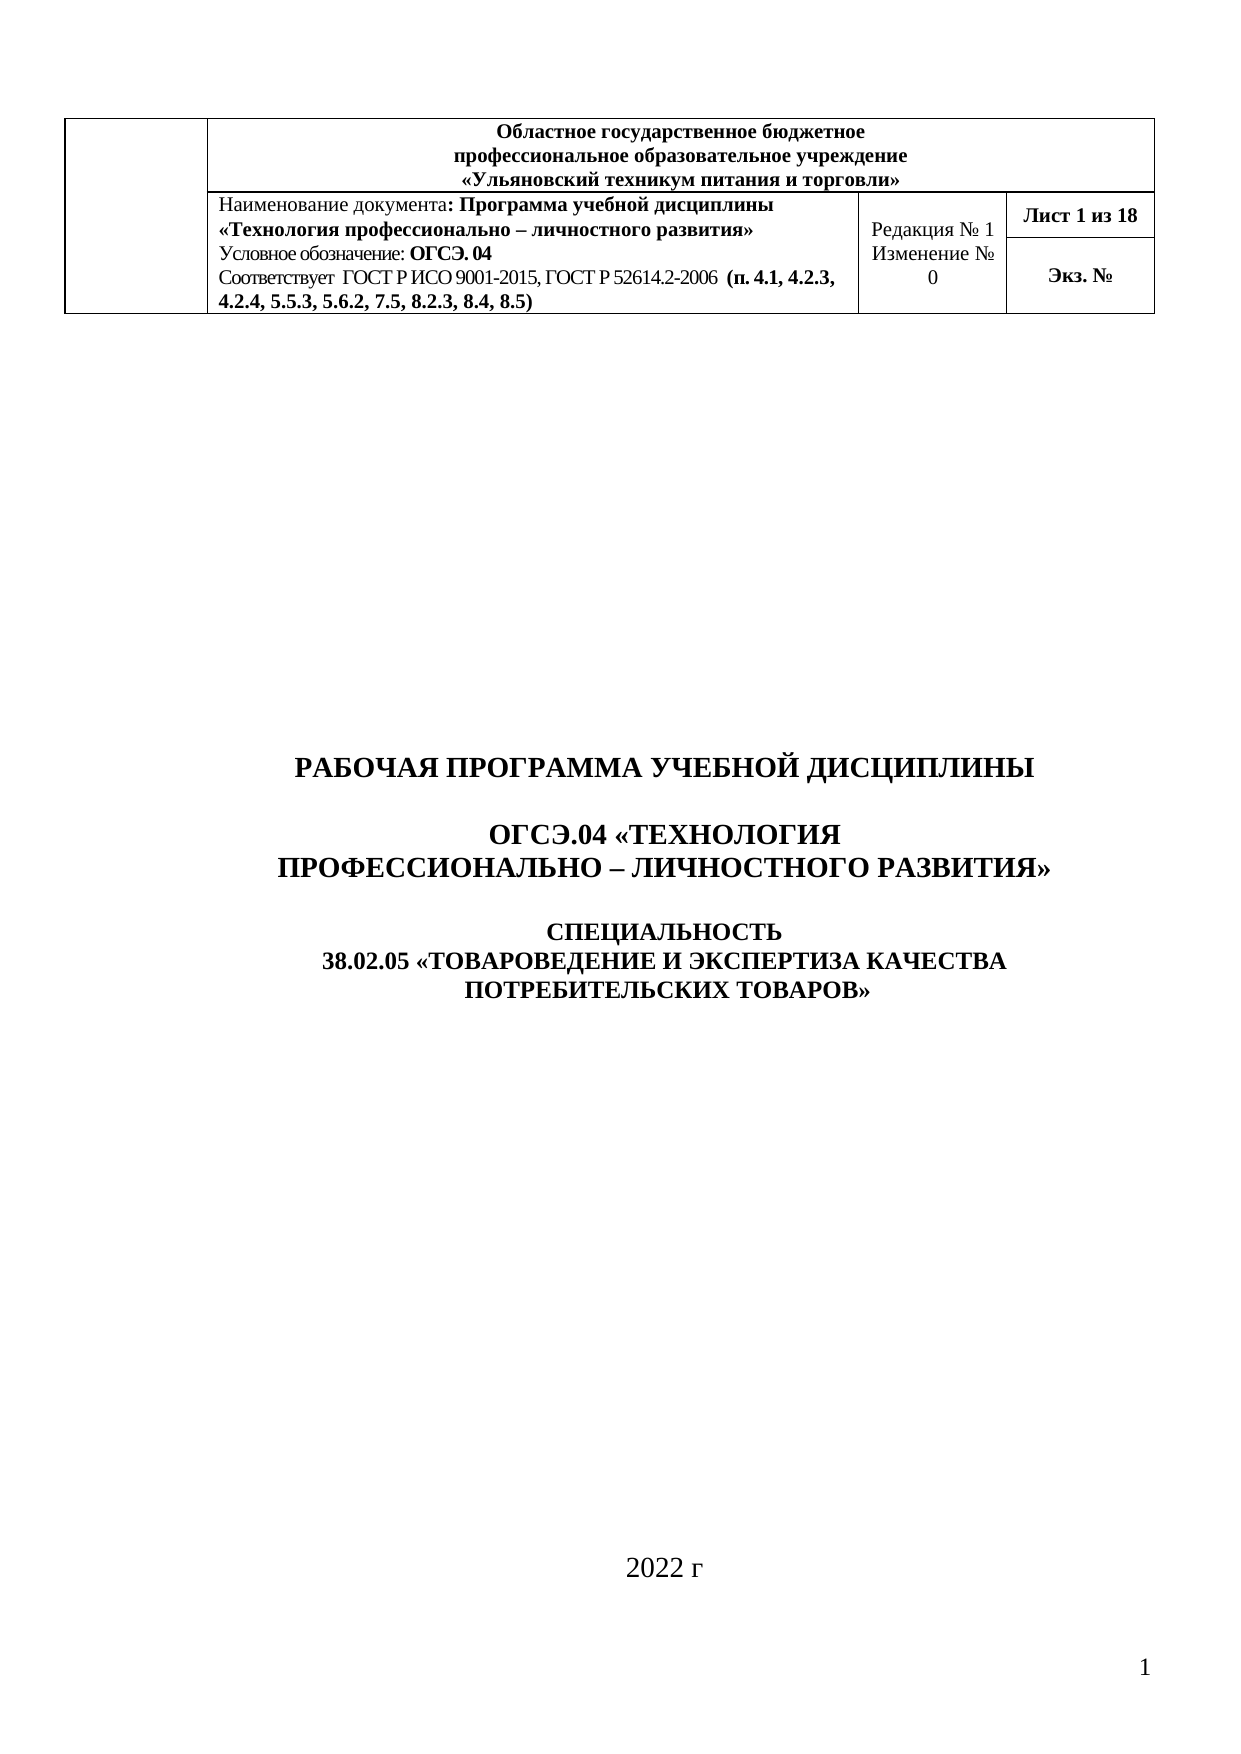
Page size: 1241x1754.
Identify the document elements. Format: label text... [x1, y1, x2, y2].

text 2022 г [177, 1550, 1152, 1584]
table_cell Экз. № [1007, 238, 1154, 313]
text специальность [177, 917, 1152, 946]
table_cell Наименование документа: Программа учебной дисциплины «Технология профессионально – личностного развития» Условное обозначение: ОГСЭ. 04 Соответствует ГОСТ Р ИСО 9001-2015, ГОСТ Р 52614.2-2006 (п. 4.1, 4.2.3, 4.2.4, 5.5.3, 5.6.2, 7.5, 8.2.3, 8.4, 8.5) [208, 193, 858, 313]
text 38.02.05 «Товароведение и экспертиза качества [177, 946, 1152, 975]
text ОГСЭ.04 «Технология [177, 817, 1152, 850]
table_cell Лист 1 из 18 [1007, 193, 1154, 237]
text потребительских товаров» [177, 975, 1152, 1004]
table_cell Редакция № 1 Изменение № 0 [859, 193, 1006, 313]
table_header Областное государственное бюджетное профессиональное образовательное учреждение «Ульяновский техникум питания и торговли» [208, 119, 1154, 191]
table_header [66, 119, 207, 313]
text Рабочая ПРОГРАММа УЧЕБНОЙ ДИСЦИПЛИНЫ [177, 750, 1152, 783]
text профессионально – личностного развития» [177, 850, 1152, 884]
